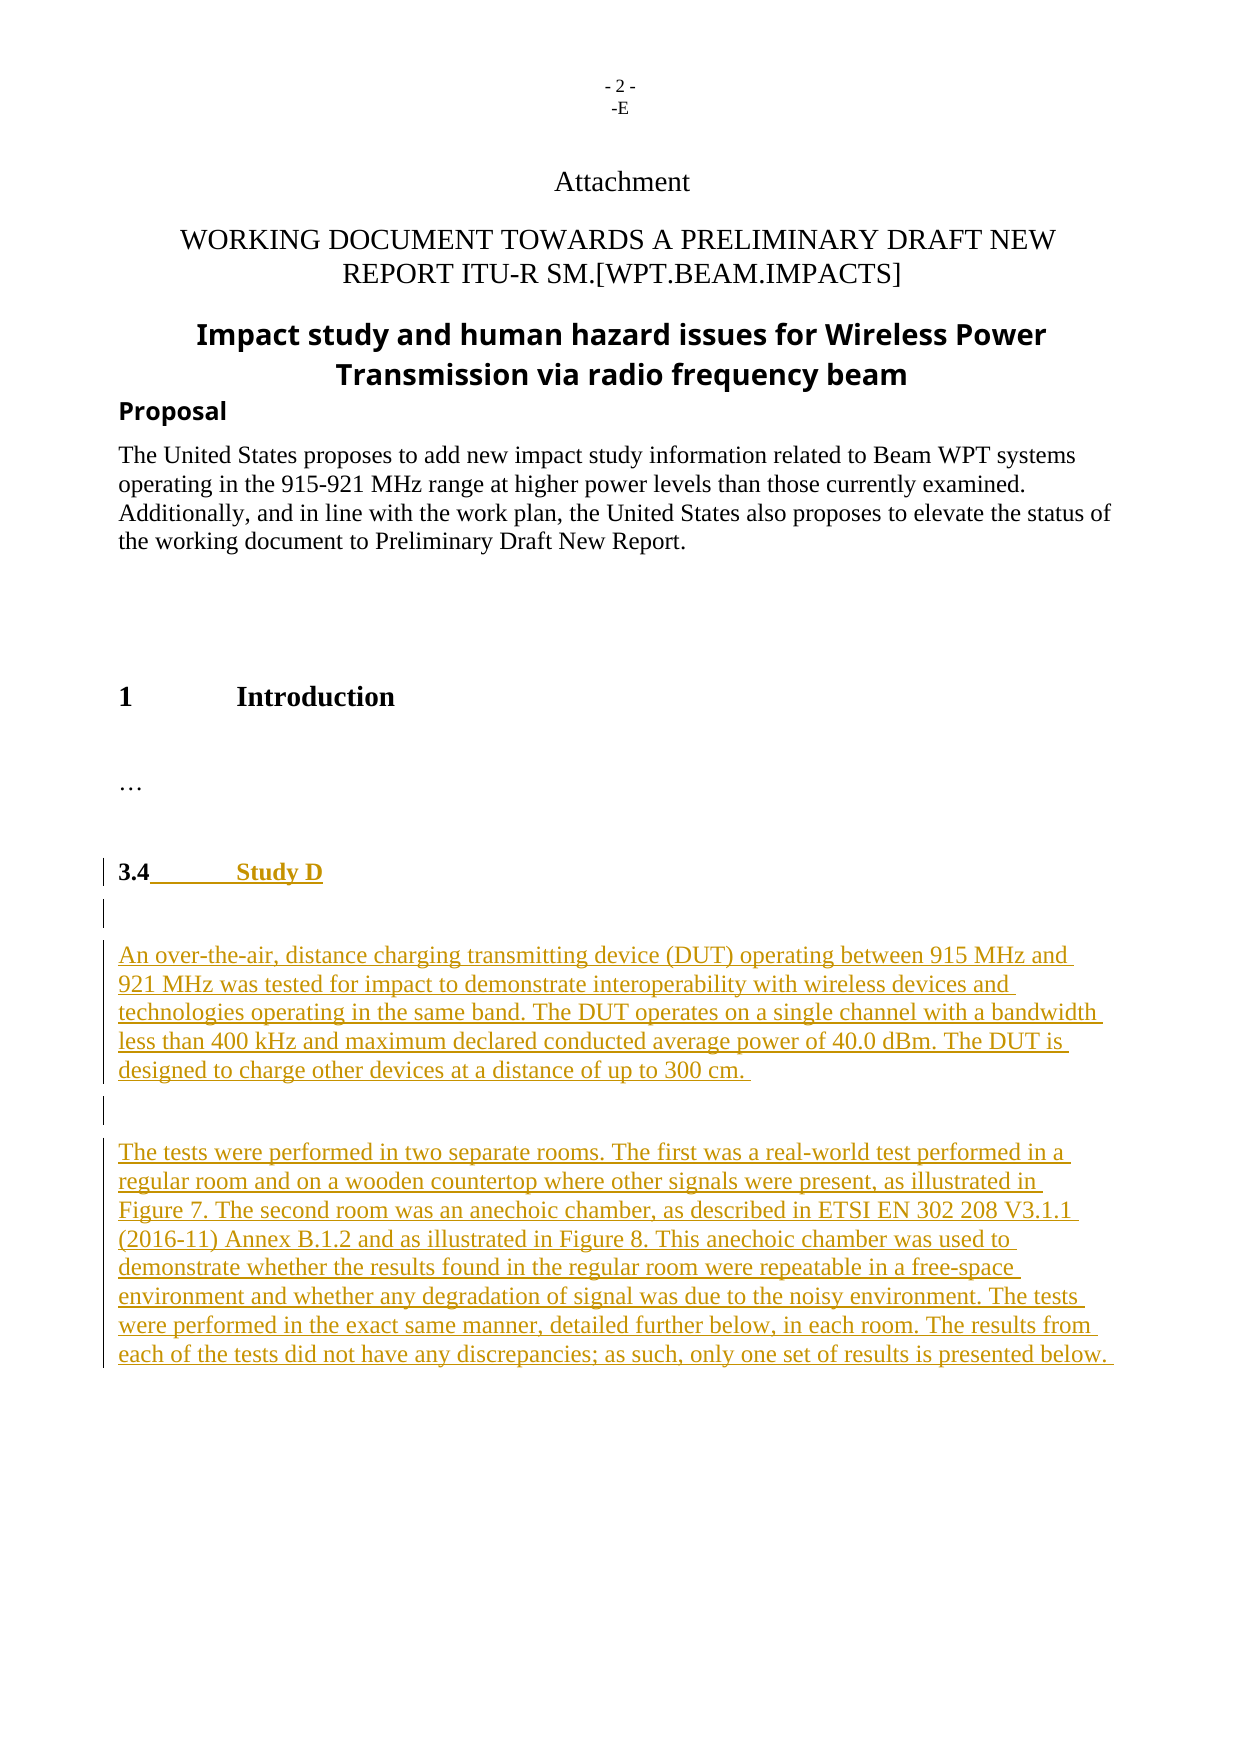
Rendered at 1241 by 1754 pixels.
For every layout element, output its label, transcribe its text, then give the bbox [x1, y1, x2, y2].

text … [118, 767, 1122, 795]
table_cell Impact study and human hazard issues for Wireless Power Transmission via radio frequency beam [107, 289, 1137, 394]
text The United States proposes to add new impact study information related to Beam WPT systems operating in the 915-921 MHz range at higher power levels than those currently examined. Additionally, and in line with the work plan, the United States also proposes to elevate the status of the working document to Preliminary Draft New Report. [118, 440, 1122, 555]
subtitle 3.4 [118, 857, 1122, 886]
text 1 Introduction [118, 679, 1122, 713]
table_header Attachment [107, 76, 1137, 197]
table_cell WORKING DOCUMENT TOWARDS A PRELIMINARY DRAFT NEW REPORT ITU-R SM.[WPT.BEAM.IMPACTS] [107, 197, 1137, 289]
subtitle Proposal [118, 394, 1122, 428]
